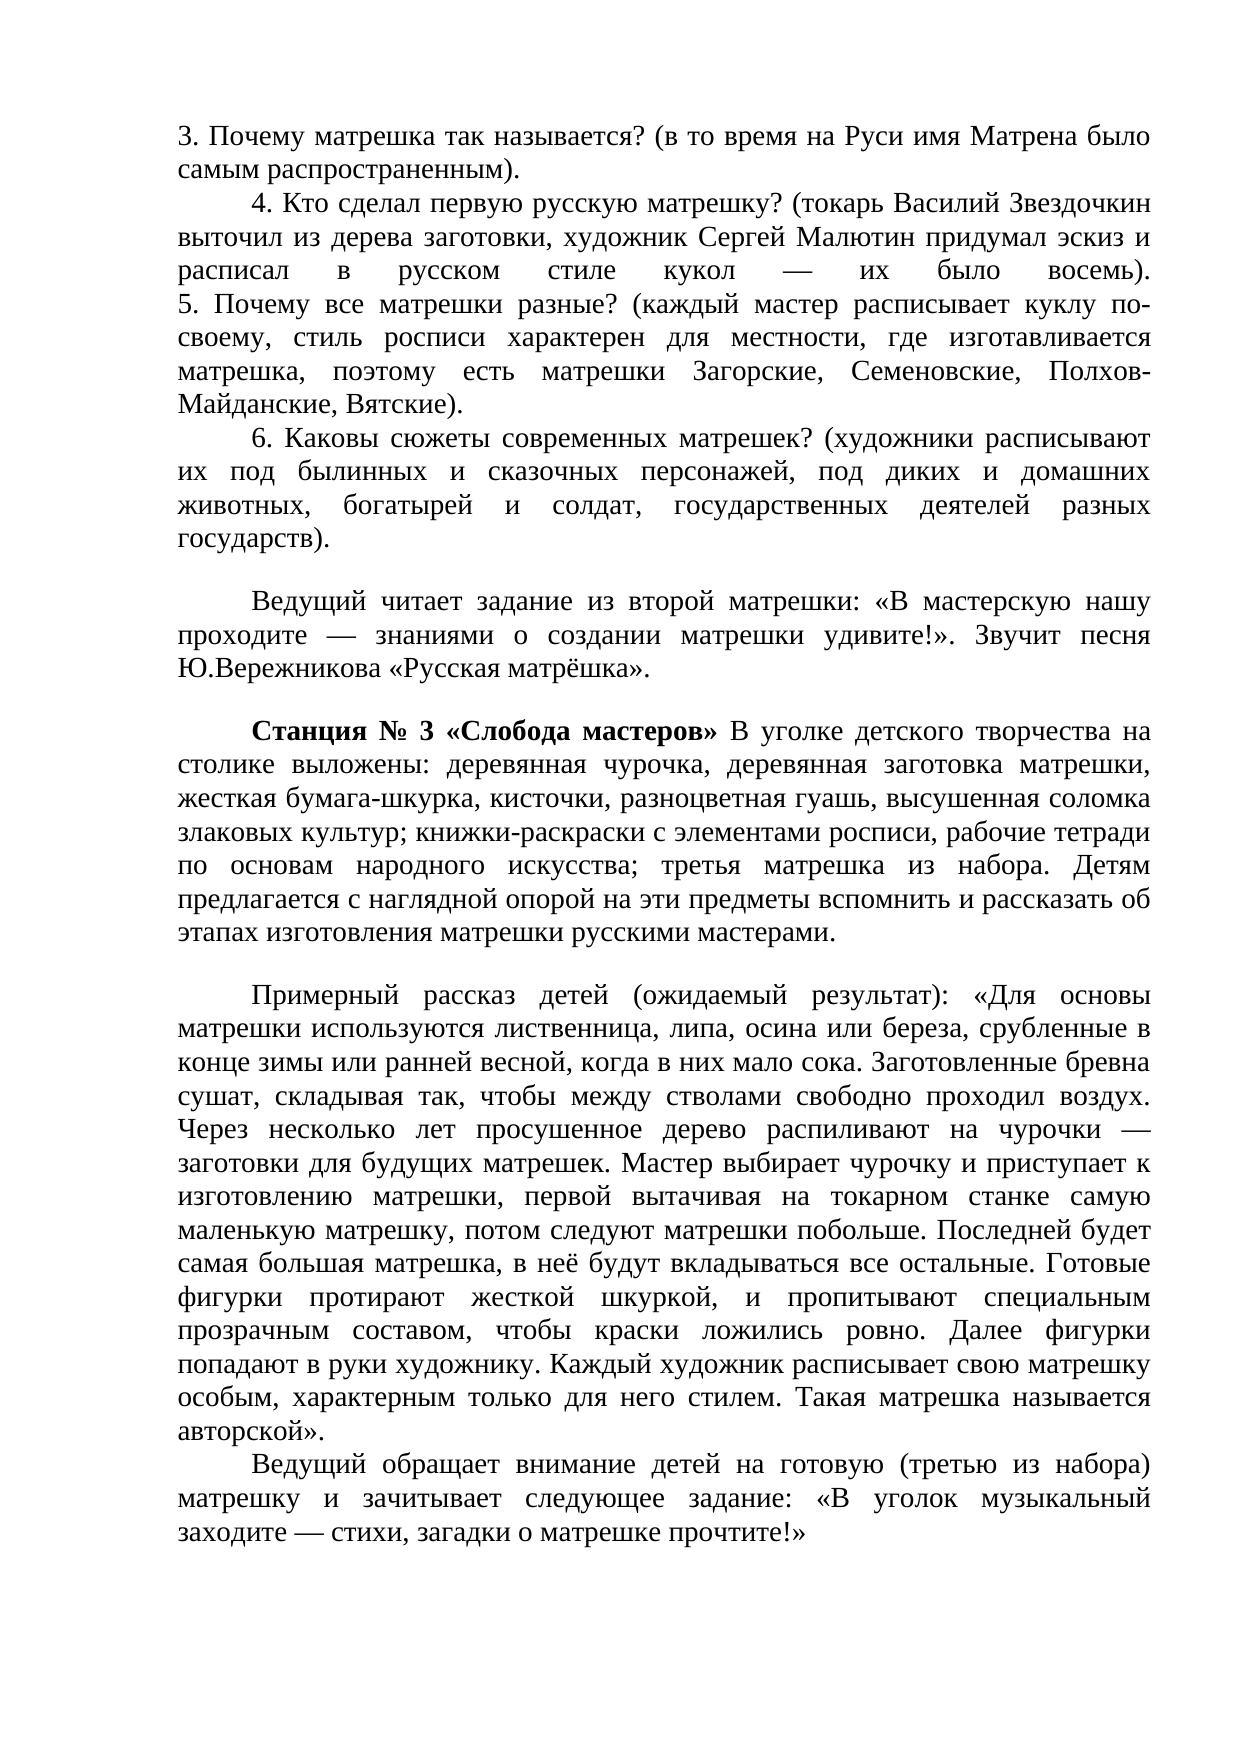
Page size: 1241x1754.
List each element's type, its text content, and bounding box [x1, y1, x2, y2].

text Станция № 3 «Слобода мастеров» В уголке детского творчества на столике выложены: деревянная чурочка, деревянная заготовка матрешки, жесткая бумага-шкурка, кисточки, разноцветная гуашь, высушенная соломка злаковых культур; книжки-раскраски с элементами росписи, рабочие тетради по основам народного искусства; третья матрешка из набора. Детям предлагается с наглядной опорой на эти предметы вспомнить и рассказать об этапах изготовления матрешки русскими мастерами. [177, 713, 1152, 948]
text Ведущий обращает внимание детей на готовую (третью из набора) матрешку и зачитывает следующее задание: «В уголок музыкальный заходите — стихи, загадки о матрешке прочтите!» [177, 1447, 1152, 1547]
text 6. Каковы сюжеты современных матрешек? (художники расписывают их под былинных и сказочных персонажей, под диких и домашних животных, богатырей и солдат, государственных деятелей разных государств). [177, 420, 1152, 554]
text Ведущий читает задание из второй матрешки: «В мастерскую нашу проходите — знаниями о создании матрешки удивите!». Звучит песня Ю.Вережникова «Русская матрёшка». [177, 583, 1152, 684]
text Примерный рассказ детей (ожидаемый результат): «Для основы матрешки используются лиственница, липа, осина или береза, срубленные в конце зимы или ранней весной, когда в них мало сока. Заготовленные бревна сушат, складывая так, чтобы между стволами свободно проходил воздух. Через несколько лет просушенное дерево распиливают на чурочки — заготовки для будущих матрешек. Мастер выбирает чурочку и приступает к изготовлению матрешки, первой вытачивая на токарном станке самую маленькую матрешку, потом следуют матрешки побольше. Последней будет самая большая матрешка, в неё будут вкладываться все остальные. Готовые фигурки протирают жесткой шкуркой, и пропитывают специальным прозрачным составом, чтобы краски ложились ровно. Далее фигурки попадают в руки художнику. Каждый художник расписывает свою матрешку особым, характерным только для него стилем. Такая матрешка называется авторской». [177, 977, 1152, 1447]
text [177, 118, 1152, 185]
text 4. Кто сделал первую русскую матрешку? (токарь Василий Звездочкин выточил из дерева заготовки, художник Сергей Малютин придумал эскиз и расписал в русском стиле кукол — их было восемь). 5. Почему все матрешки разные? (каждый мастер расписывает куклу по-своему, стиль росписи характерен для местности, где изготавливается матрешка, поэтому есть матрешки Загорские, Семеновские, Полхов-Майданские, Вятские). [177, 185, 1152, 420]
